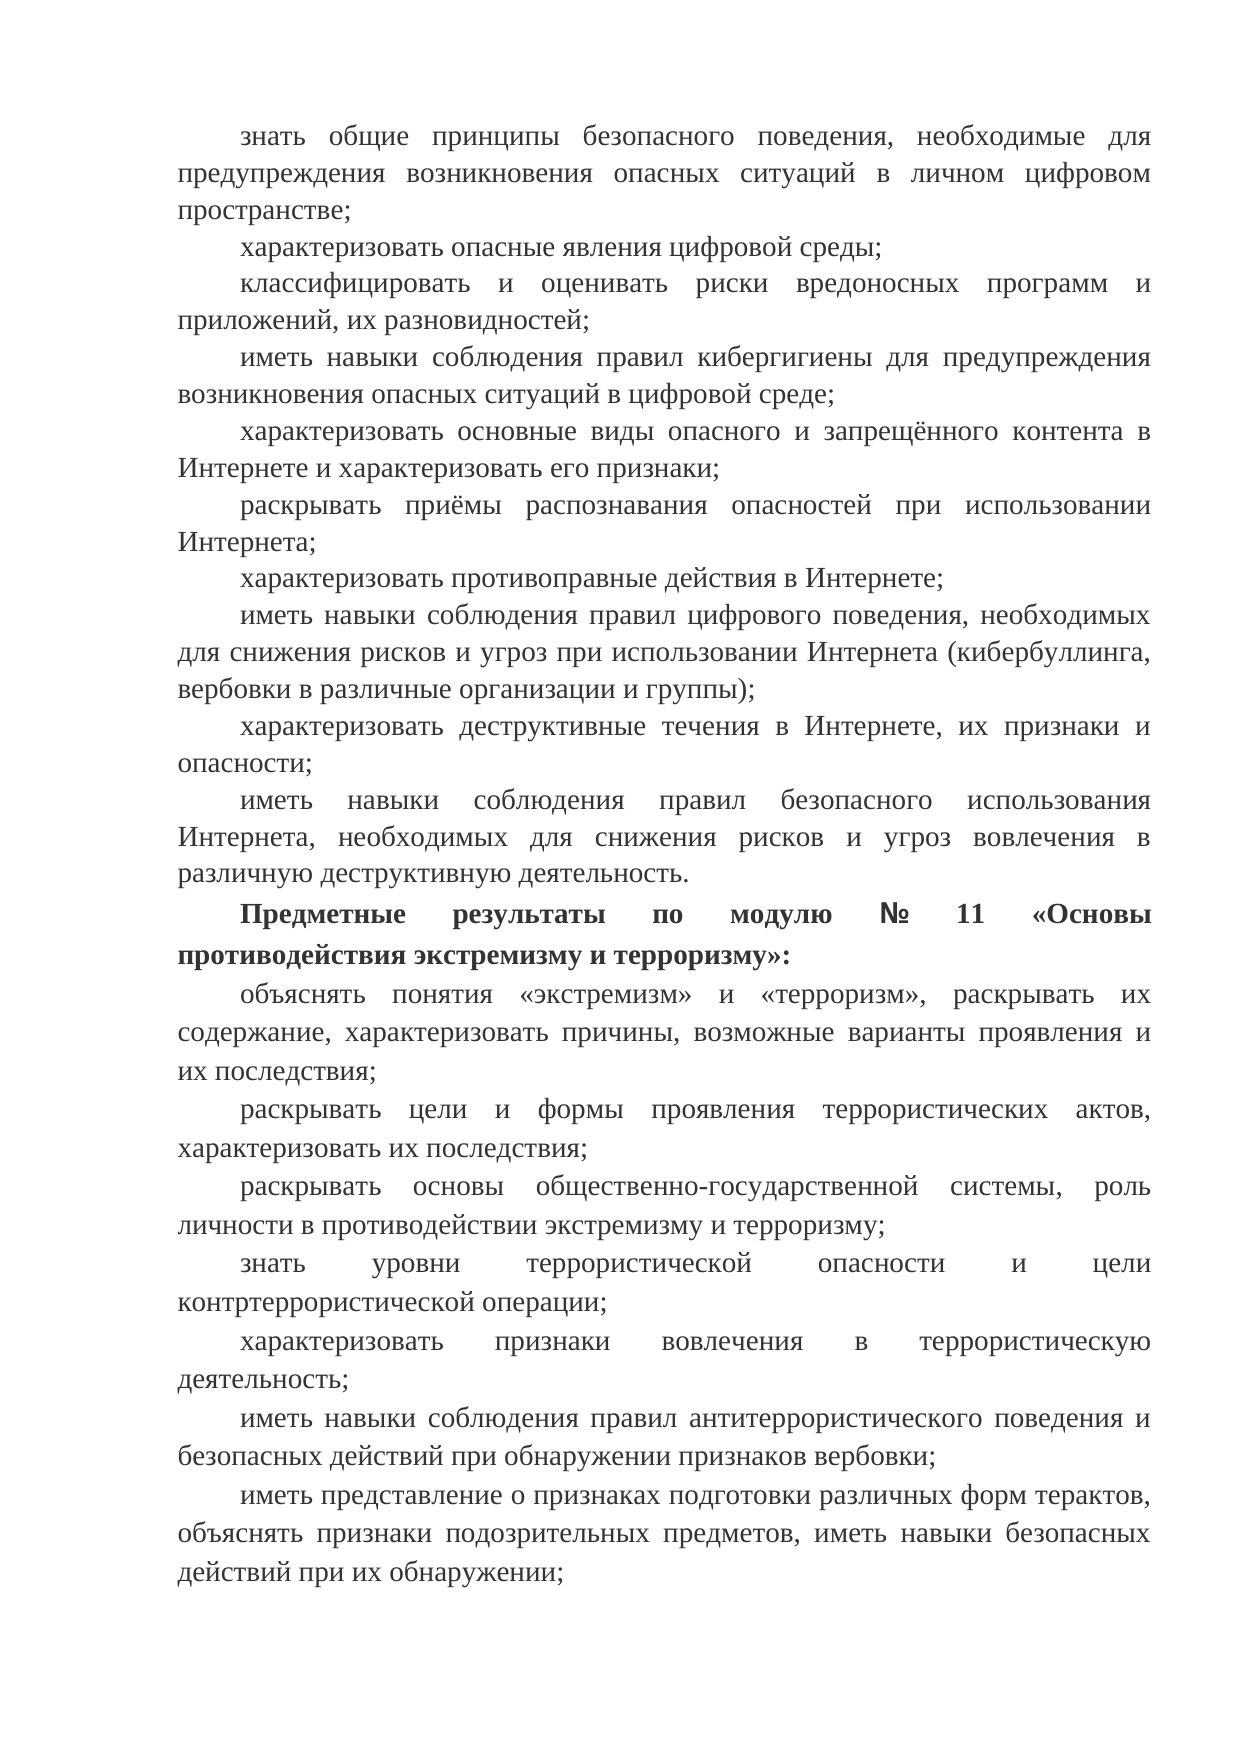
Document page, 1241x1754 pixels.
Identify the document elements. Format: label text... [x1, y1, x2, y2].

text знать общие принципы безопасного поведения, необходимые для предупреждения возникновения опасных ситуаций в личном цифровом пространстве; [177, 118, 1152, 225]
text характеризовать признаки вовлечения в террористическую деятельность; [177, 1323, 1152, 1395]
text классифицировать и оценивать риски вредоносных программ и приложений, их разновидностей; [177, 266, 1152, 336]
text иметь навыки соблюдения правил антитеррористического поведения и безопасных действий при обнаружении признаков вербовки; [177, 1400, 1152, 1472]
text характеризовать опасные явления цифровой среды; [177, 229, 1152, 262]
text знать уровни террористической опасности и цели контртеррористической операции; [177, 1246, 1152, 1318]
text характеризовать противоправные действия в Интернете; [177, 561, 1152, 594]
text раскрывать основы общественно-государственной системы, роль личности в противодействии экстремизму и терроризму; [177, 1168, 1152, 1241]
text характеризовать деструктивные течения в Интернете, их признаки и опасности; [177, 708, 1152, 778]
text объяснять понятия «экстремизм» и «терроризм», раскрывать их содержание, характеризовать причины, возможные варианты проявления и их последствия; [177, 976, 1152, 1086]
text иметь представление о признаках подготовки различных форм терактов, объяснять признаки подозрительных предметов, иметь навыки безопасных действий при их обнаружении; [177, 1477, 1152, 1587]
text Предметные результаты по модулю № 11 «Основы противодействия экстремизму и терроризму»: [177, 892, 1152, 971]
text иметь навыки соблюдения правил цифрового поведения, необходимых для снижения рисков и угроз при использовании Интернета (кибербуллинга, вербовки в различные организации и группы); [177, 597, 1152, 705]
text иметь навыки соблюдения правил безопасного использования Интернета, необходимых для снижения рисков и угроз вовлечения в различную деструктивную деятельность. [177, 782, 1152, 889]
text раскрывать цели и формы проявления террористических актов, характеризовать их последствия; [177, 1091, 1152, 1163]
text иметь навыки соблюдения правил кибергигиены для предупреждения возникновения опасных ситуаций в цифровой среде; [177, 339, 1152, 410]
text раскрывать приёмы распознавания опасностей при использовании Интернета; [177, 487, 1152, 557]
text характеризовать основные виды опасного и запрещённого контента в Интернете и характеризовать его признаки; [177, 413, 1152, 483]
